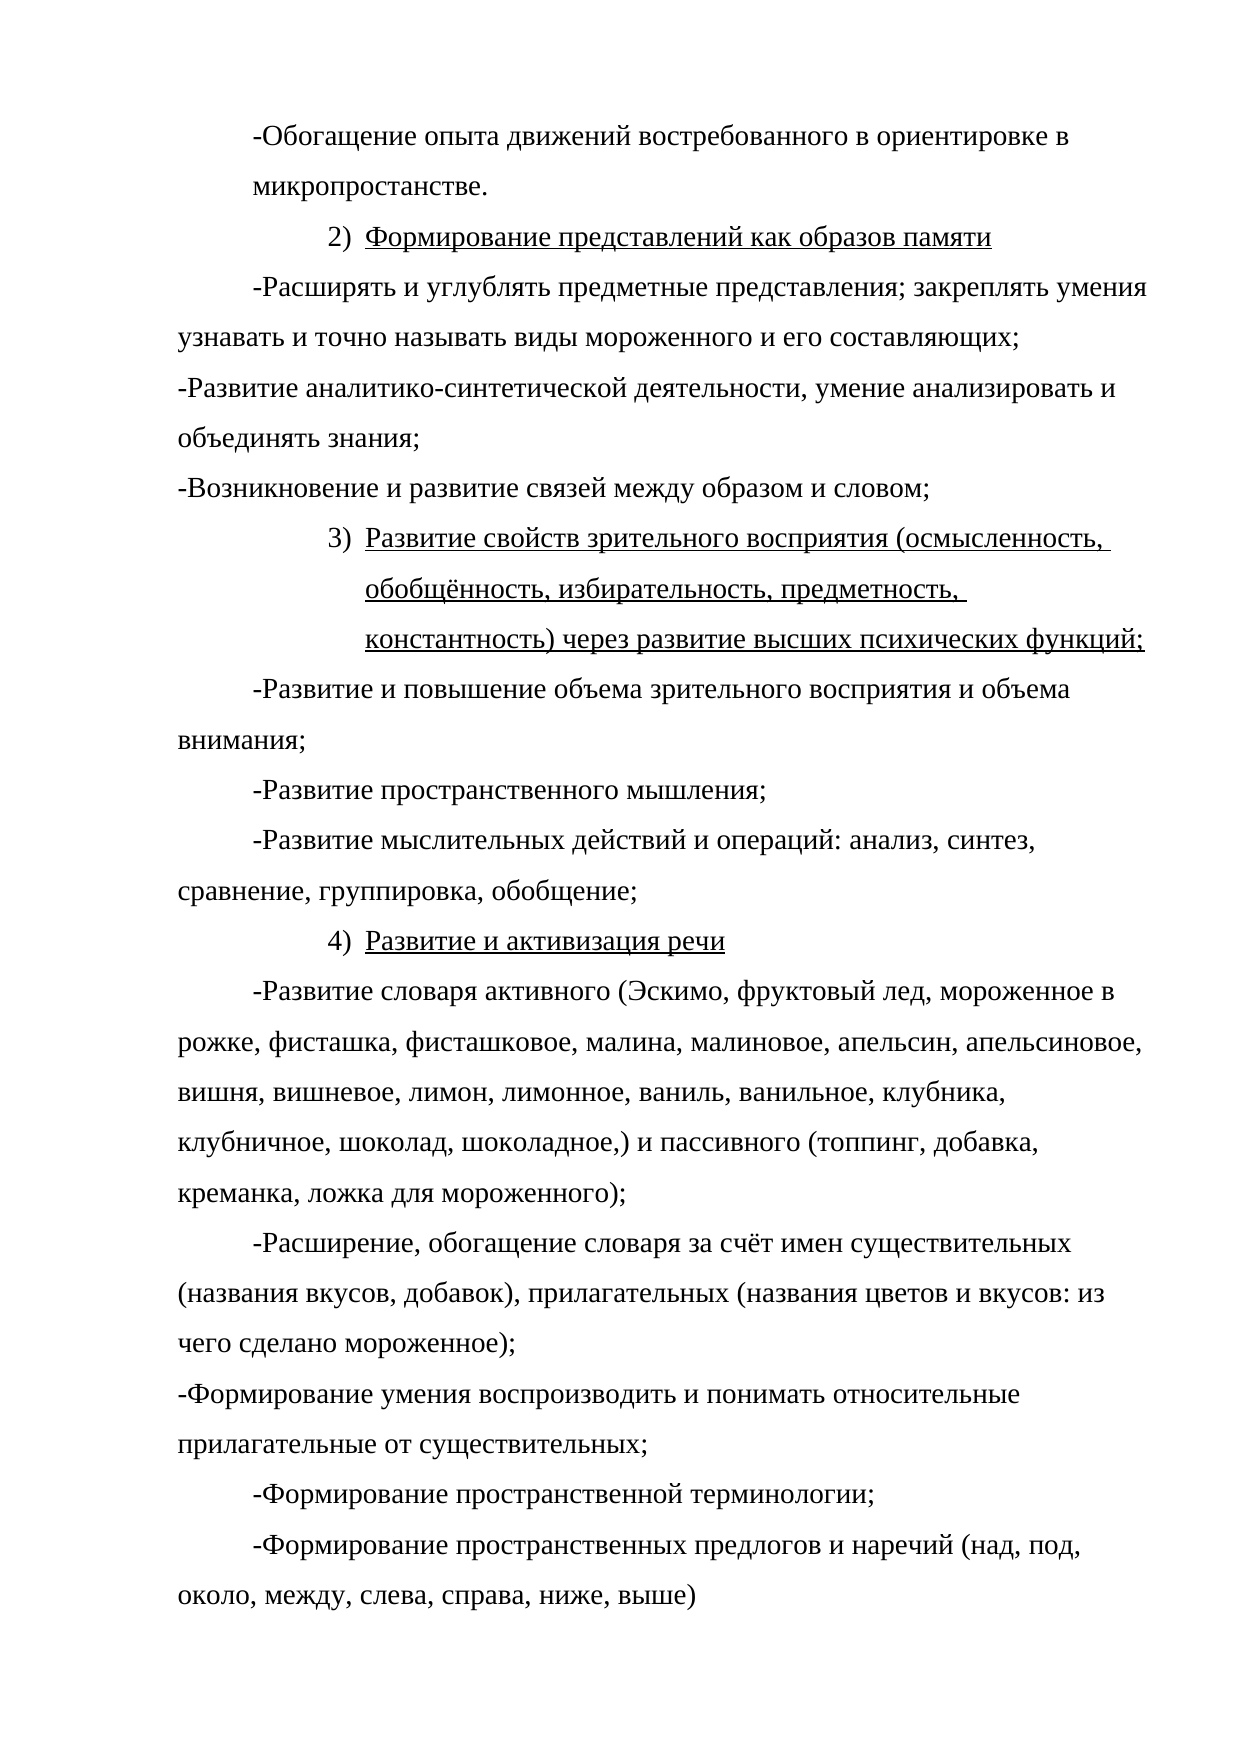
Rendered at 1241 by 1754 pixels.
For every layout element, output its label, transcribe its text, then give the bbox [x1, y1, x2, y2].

list -Обогащение опыта движений востребованного в ориентировке в микропростанстве. [252, 118, 1152, 202]
text -Расширение, обогащение словаря за счёт имен существительных (названия вкусов, добавок), прилагательных (названия цветов и вкусов: из чего сделано мороженное); -Формирование умения воспроизводить и понимать относительные прилагательные от существительных; [177, 1225, 1152, 1460]
list Развитие и активизация речи [327, 923, 1152, 957]
text -Развитие словаря активного (Эскимо, фруктовый лед, мороженное в рожке, фисташка, фисташковое, малина, малиновое, апельсин, апельсиновое, вишня, вишневое, лимон, лимонное, ваниль, ванильное, клубника, клубничное, шоколад, шоколадное,) и пассивного (топпинг, добавка, креманка, ложка для мороженного); [177, 973, 1152, 1208]
text -Формирование пространственных предлогов и наречий (над, под, около, между, слева, справа, ниже, выше) [177, 1527, 1152, 1611]
text -Развитие и повышение объема зрительного восприятия и объема внимания; [177, 672, 1152, 755]
text -Развитие пространственного мышления; [177, 772, 1152, 806]
text -Расширять и углублять предметные представления; закреплять умения узнавать и точно называть виды мороженного и его составляющих; -Развитие аналитико-синтетической деятельности, умение анализировать и объединять знания; -Возникновение и развитие связей между образом и словом; [177, 269, 1152, 504]
text -Развитие мыслительных действий и операций: анализ, синтез, сравнение, группировка, обобщение; [177, 822, 1152, 906]
list Развитие свойств зрительного восприятия (осмысленность, обобщённость, избирательность, предметность, константность) через развитие высших психических функций; [327, 521, 1152, 655]
list Формирование представлений как образов памяти [327, 219, 1152, 252]
text -Формирование пространственной терминологии; [177, 1477, 1152, 1510]
